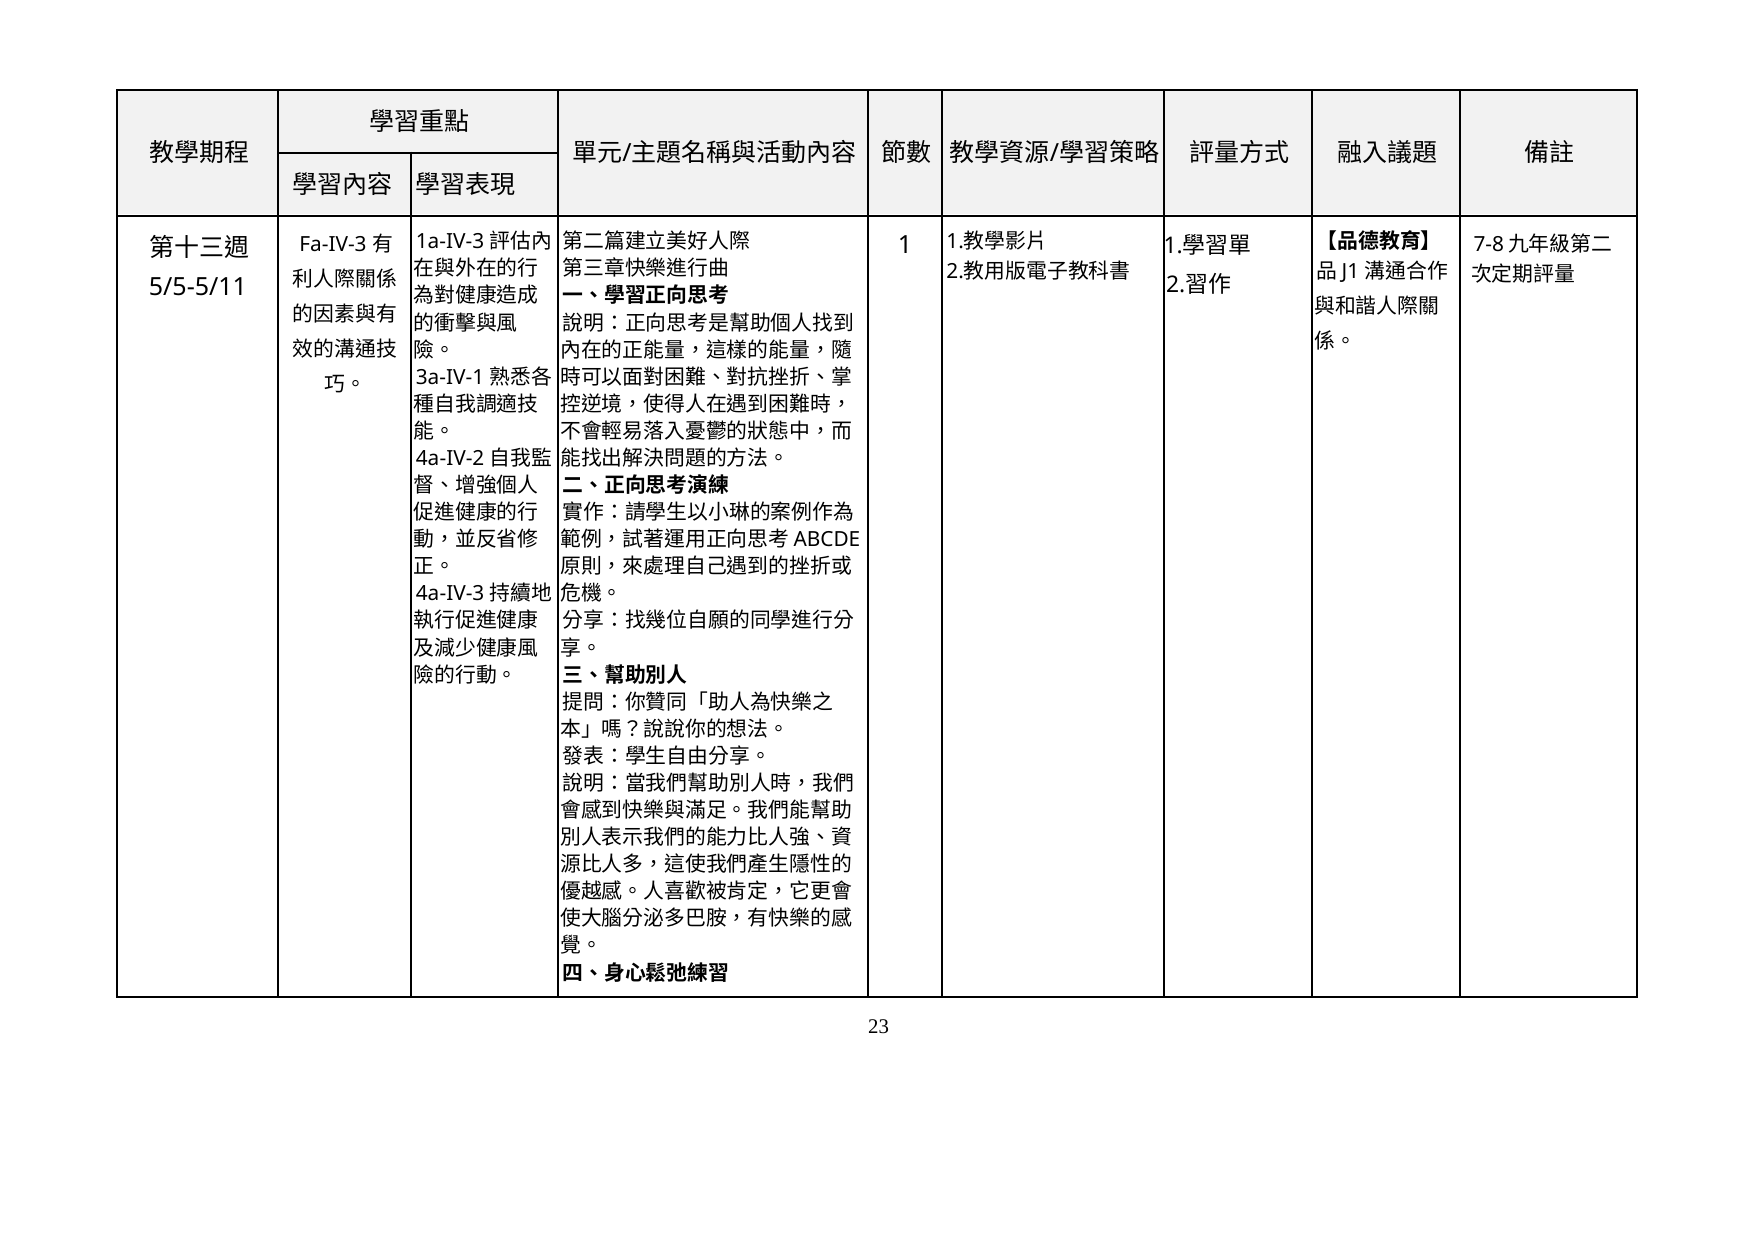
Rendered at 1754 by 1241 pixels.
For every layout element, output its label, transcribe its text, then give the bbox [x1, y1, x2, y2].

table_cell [412, 217, 557, 996]
table_cell 【品德教育】 品J1 溝通合作與和諧人際關係。 [1313, 217, 1459, 996]
table_header 教學資源/學習策略 [943, 91, 1163, 214]
table_cell 第十三週5/5-5/11 [118, 217, 277, 996]
table_cell 7-8九年級第二次定期評量 [1461, 217, 1636, 996]
table_header 學習重點 [279, 91, 557, 152]
table_header 節數 [869, 91, 941, 214]
table_header 教學期程 [118, 91, 277, 214]
table_cell Fa-IV-3 有利人際關係的因素與有效的溝通技巧。 [279, 217, 410, 996]
table_cell 1 [869, 217, 941, 996]
table_header 單元/主題名稱與活動內容 [559, 91, 867, 214]
table_cell 1.學習單 2.習作 [1165, 217, 1311, 996]
table_header 融入議題 [1313, 91, 1459, 214]
table_cell 學習表現 [412, 154, 557, 214]
table_header 備註 [1461, 91, 1636, 214]
table_header 評量方式 [1165, 91, 1311, 214]
table_cell 1.教學影片 2.教用版電子教科書 [943, 217, 1163, 996]
table_cell 學習內容 [279, 154, 410, 214]
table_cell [559, 217, 867, 996]
